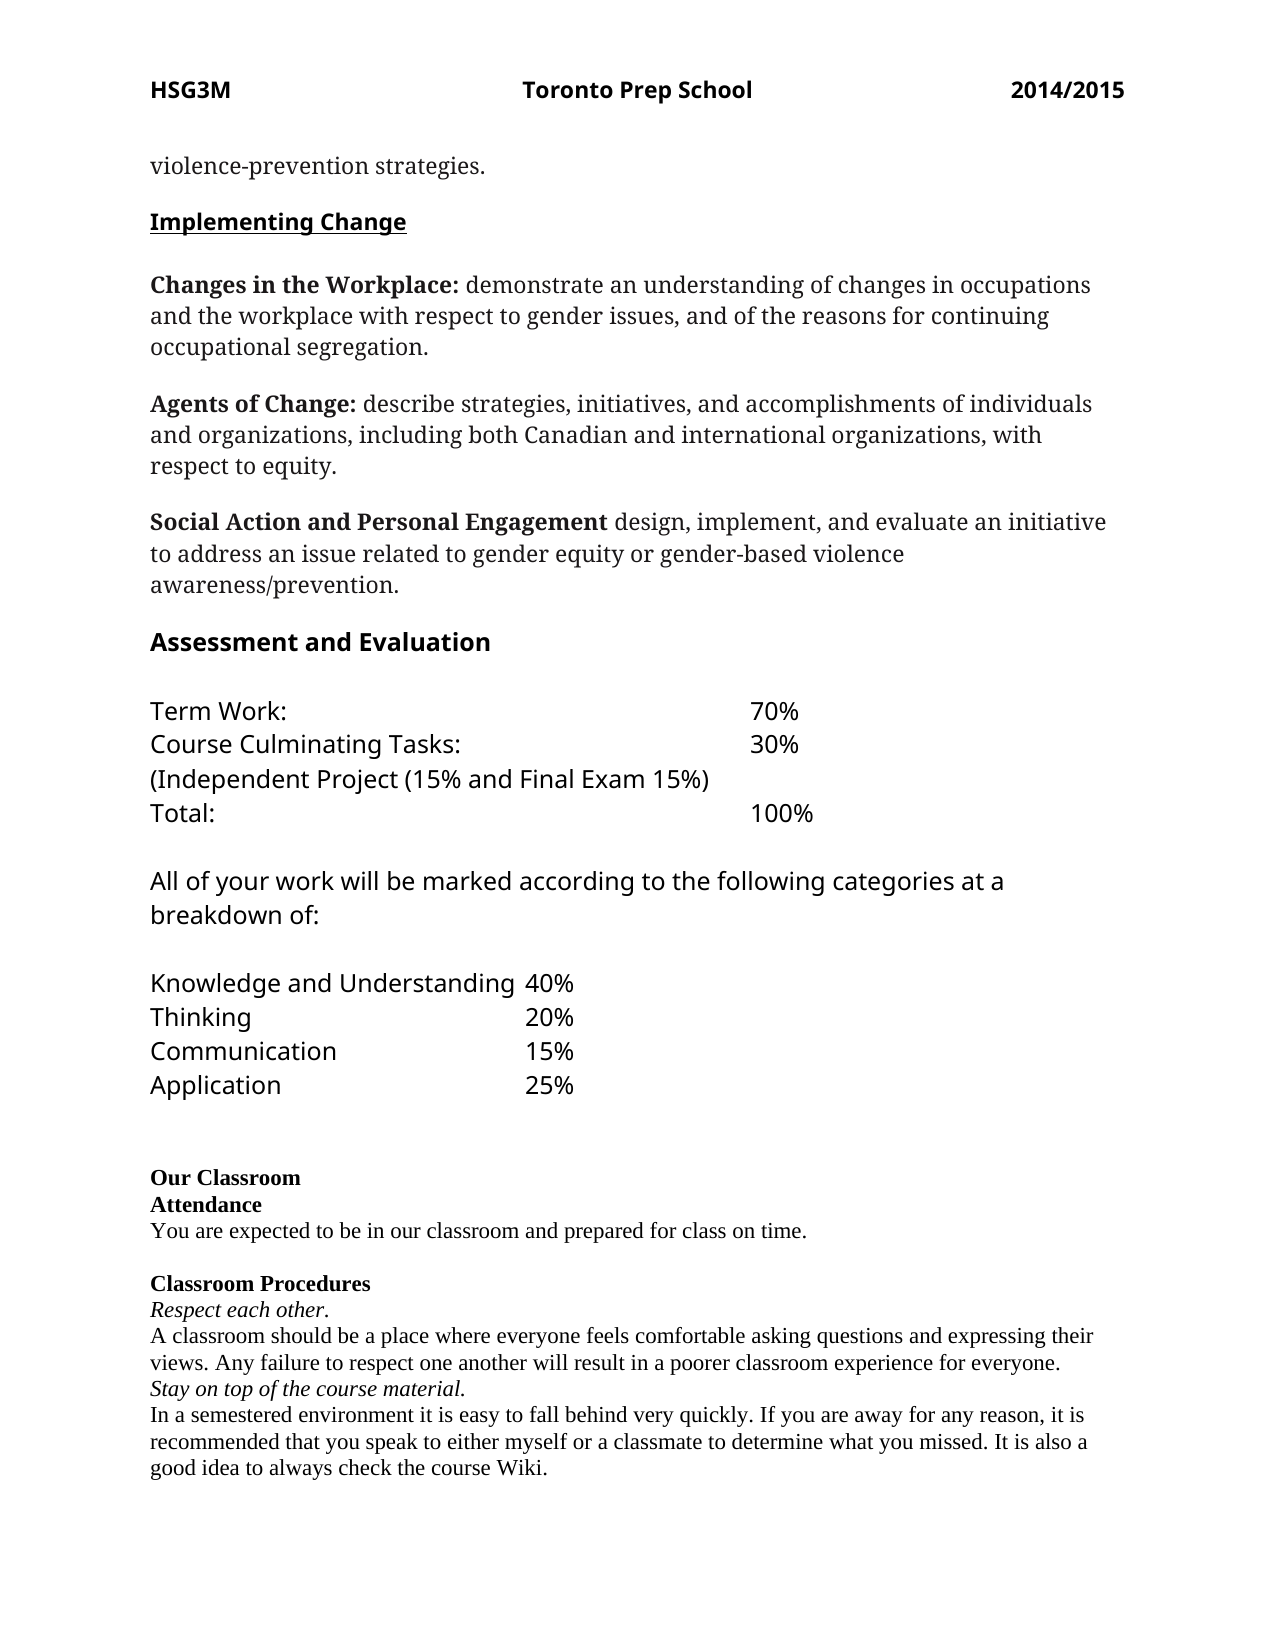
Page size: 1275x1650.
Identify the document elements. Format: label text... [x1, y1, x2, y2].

text Respect each other. [150, 1296, 1125, 1322]
text Agents of Change: describe strategies, initiatives, and accomplishments of individuals and organizations, including both Canadian and international organizations, with respect to equity. [150, 387, 1125, 481]
text In a semestered environment it is easy to fall behind very quickly. If you are away for any reason, it is recommended that you speak to either myself or a classmate to determine what you missed. It is also a good idea to always check the course Wiki. [150, 1402, 1125, 1481]
text Our Classroom Attendance You are expected to be in our classroom and prepared for class on time. Classroom Procedures [150, 1164, 1125, 1296]
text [150, 150, 1125, 181]
text Changes in the Workplace: demonstrate an understanding of changes in occupations and the workplace with respect to gender issues, and of the reasons for continuing occupational segregation. [150, 269, 1125, 362]
text Assessment and Evaluation Term Work: 70% Course Culminating Tasks: 30% (Independent Project (15% and Final Exam 15%) Total: 100% All of your work will be marked according to the following categories at a breakdown of: Knowledge and Understanding 40% Thinking 20% Communication 15% Application 25% [150, 625, 1125, 1102]
text Stay on top of the course material. [150, 1375, 1125, 1402]
text A classroom should be a place where everyone feels comfortable asking questions and expressing their views. Any failure to respect one another will result in a poorer classroom experience for everyone. [150, 1322, 1125, 1375]
text Implementing Change [150, 206, 1125, 237]
text Social Action and Personal Engagement design, implement, and evaluate an initiative to address an issue related to gender equity or gender-based violence awareness/prevention. [150, 506, 1125, 600]
